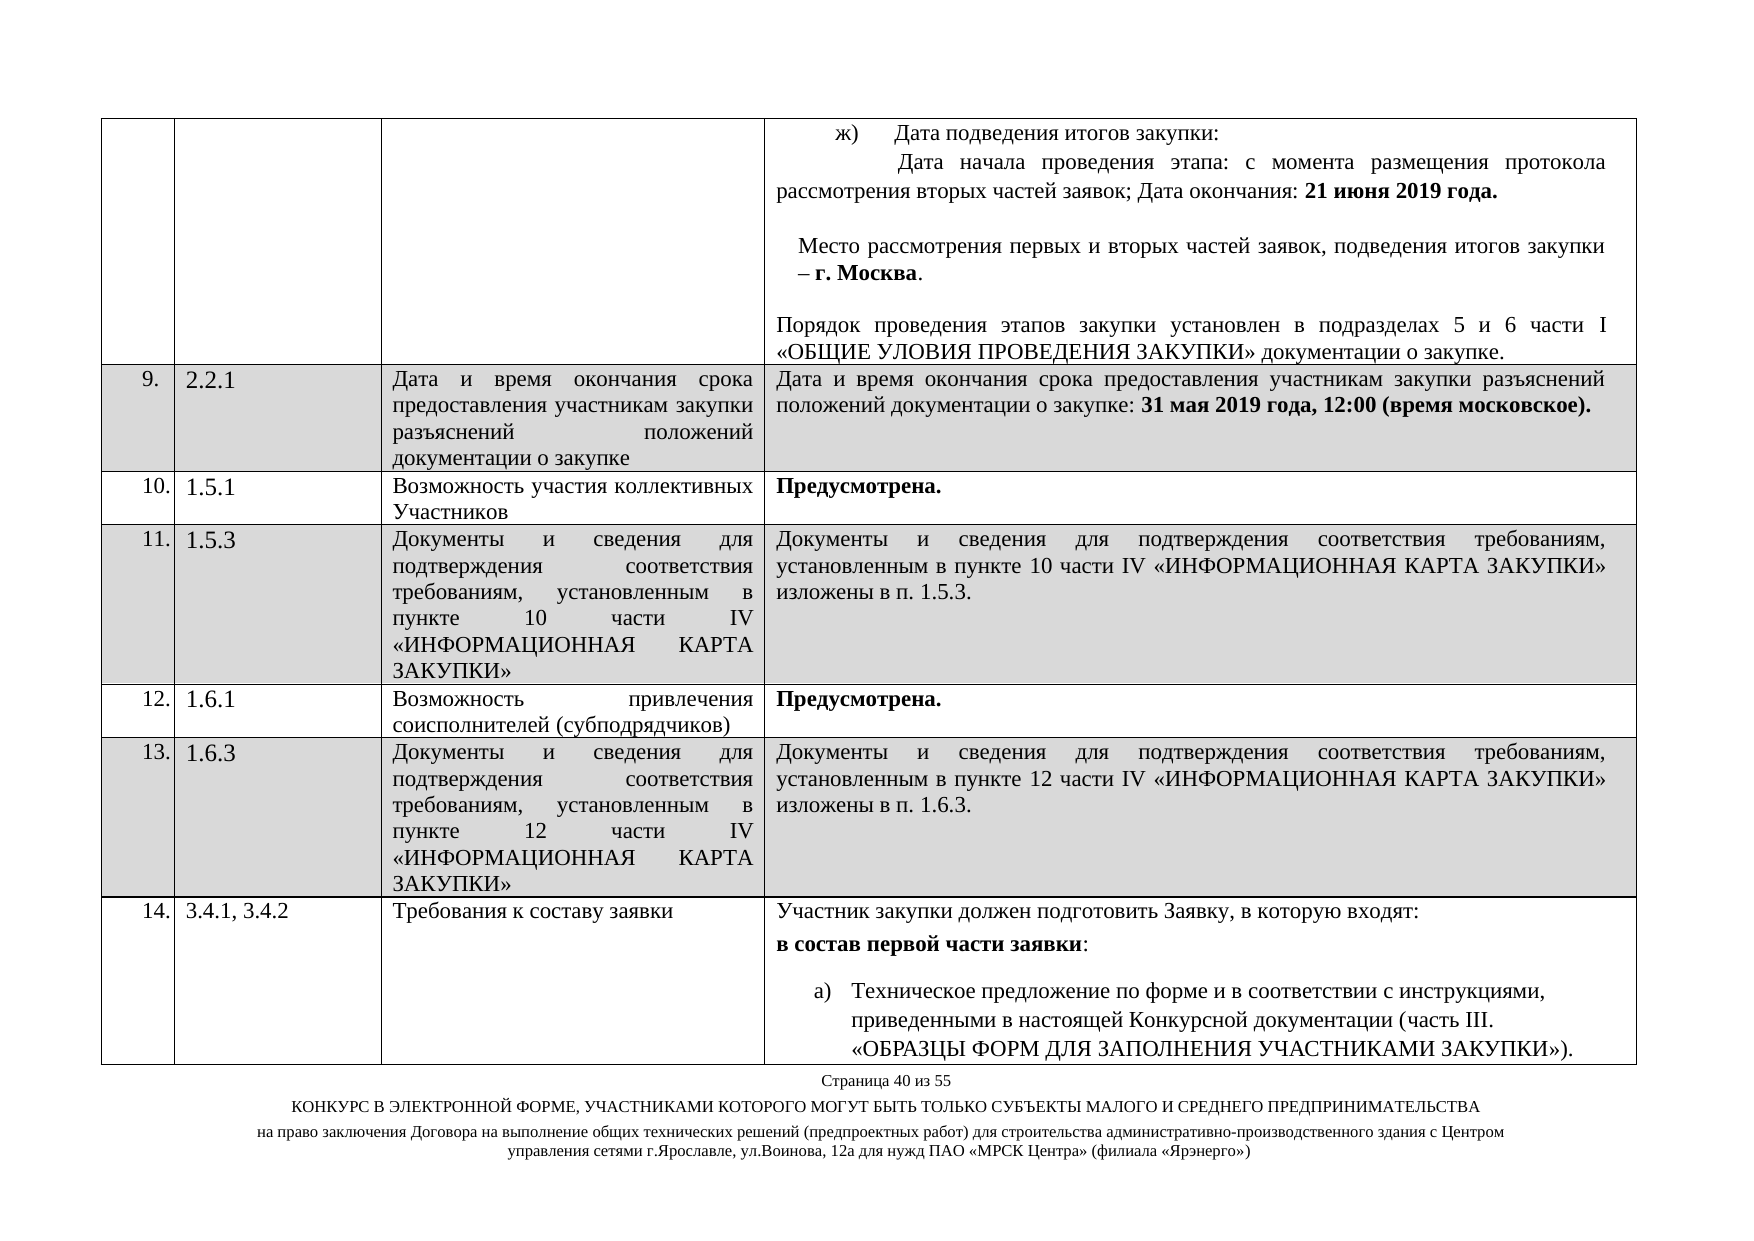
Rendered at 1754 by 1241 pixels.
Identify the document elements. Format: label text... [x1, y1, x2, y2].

table_cell Возможность участия коллективных Участников [382, 472, 764, 524]
table_cell 1.6.3 [175, 738, 381, 896]
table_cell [765, 898, 1636, 1064]
table_cell Предусмотрена. [765, 472, 1636, 524]
table_cell [102, 472, 174, 524]
table_cell 3.4.1, 3.4.2 [175, 898, 381, 1064]
table_cell [102, 685, 174, 737]
table_cell Дата и время окончания срока предоставления участникам закупки разъяснений положений документации о закупке [382, 365, 764, 471]
table_cell Документы и сведения для подтверждения соответствия требованиям, установленным в пункте 12 части IV «ИНФОРМАЦИОННАЯ КАРТА ЗАКУПКИ» [382, 738, 764, 896]
table_cell Документы и сведения для подтверждения соответствия требованиям, установленным в пункте 10 части IV «ИНФОРМАЦИОННАЯ КАРТА ЗАКУПКИ» [382, 525, 764, 683]
table_cell 1.6.1 [175, 685, 381, 737]
table_cell [102, 365, 174, 471]
table_cell Документы и сведения для подтверждения соответствия требованиям, установленным в пункте 10 части IV «ИНФОРМАЦИОННАЯ КАРТА ЗАКУПКИ» изложены в п. 1.5.3. [765, 525, 1636, 683]
table_cell Дата и время окончания срока предоставления участникам закупки разъяснений положений документации о закупке: 31 мая 2019 года, 12:00 (время московское). [765, 365, 1636, 471]
table_cell [102, 119, 174, 364]
table_cell 2.2.1 [175, 365, 381, 471]
table_cell [102, 898, 174, 1064]
table_cell Документы и сведения для подтверждения соответствия требованиям, установленным в пункте 12 части IV «ИНФОРМАЦИОННАЯ КАРТА ЗАКУПКИ» изложены в п. 1.6.3. [765, 738, 1636, 896]
table_cell Предусмотрена. [765, 685, 1636, 737]
table_cell 1.5.3 [175, 525, 381, 683]
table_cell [175, 119, 381, 364]
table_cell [382, 119, 764, 364]
table_cell Возможность привлечения соисполнителей (субподрядчиков) [382, 685, 764, 737]
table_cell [382, 898, 764, 1064]
table_cell 1.5.1 [175, 472, 381, 524]
table_cell [102, 525, 174, 683]
table_cell [102, 738, 174, 896]
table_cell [765, 119, 1636, 364]
